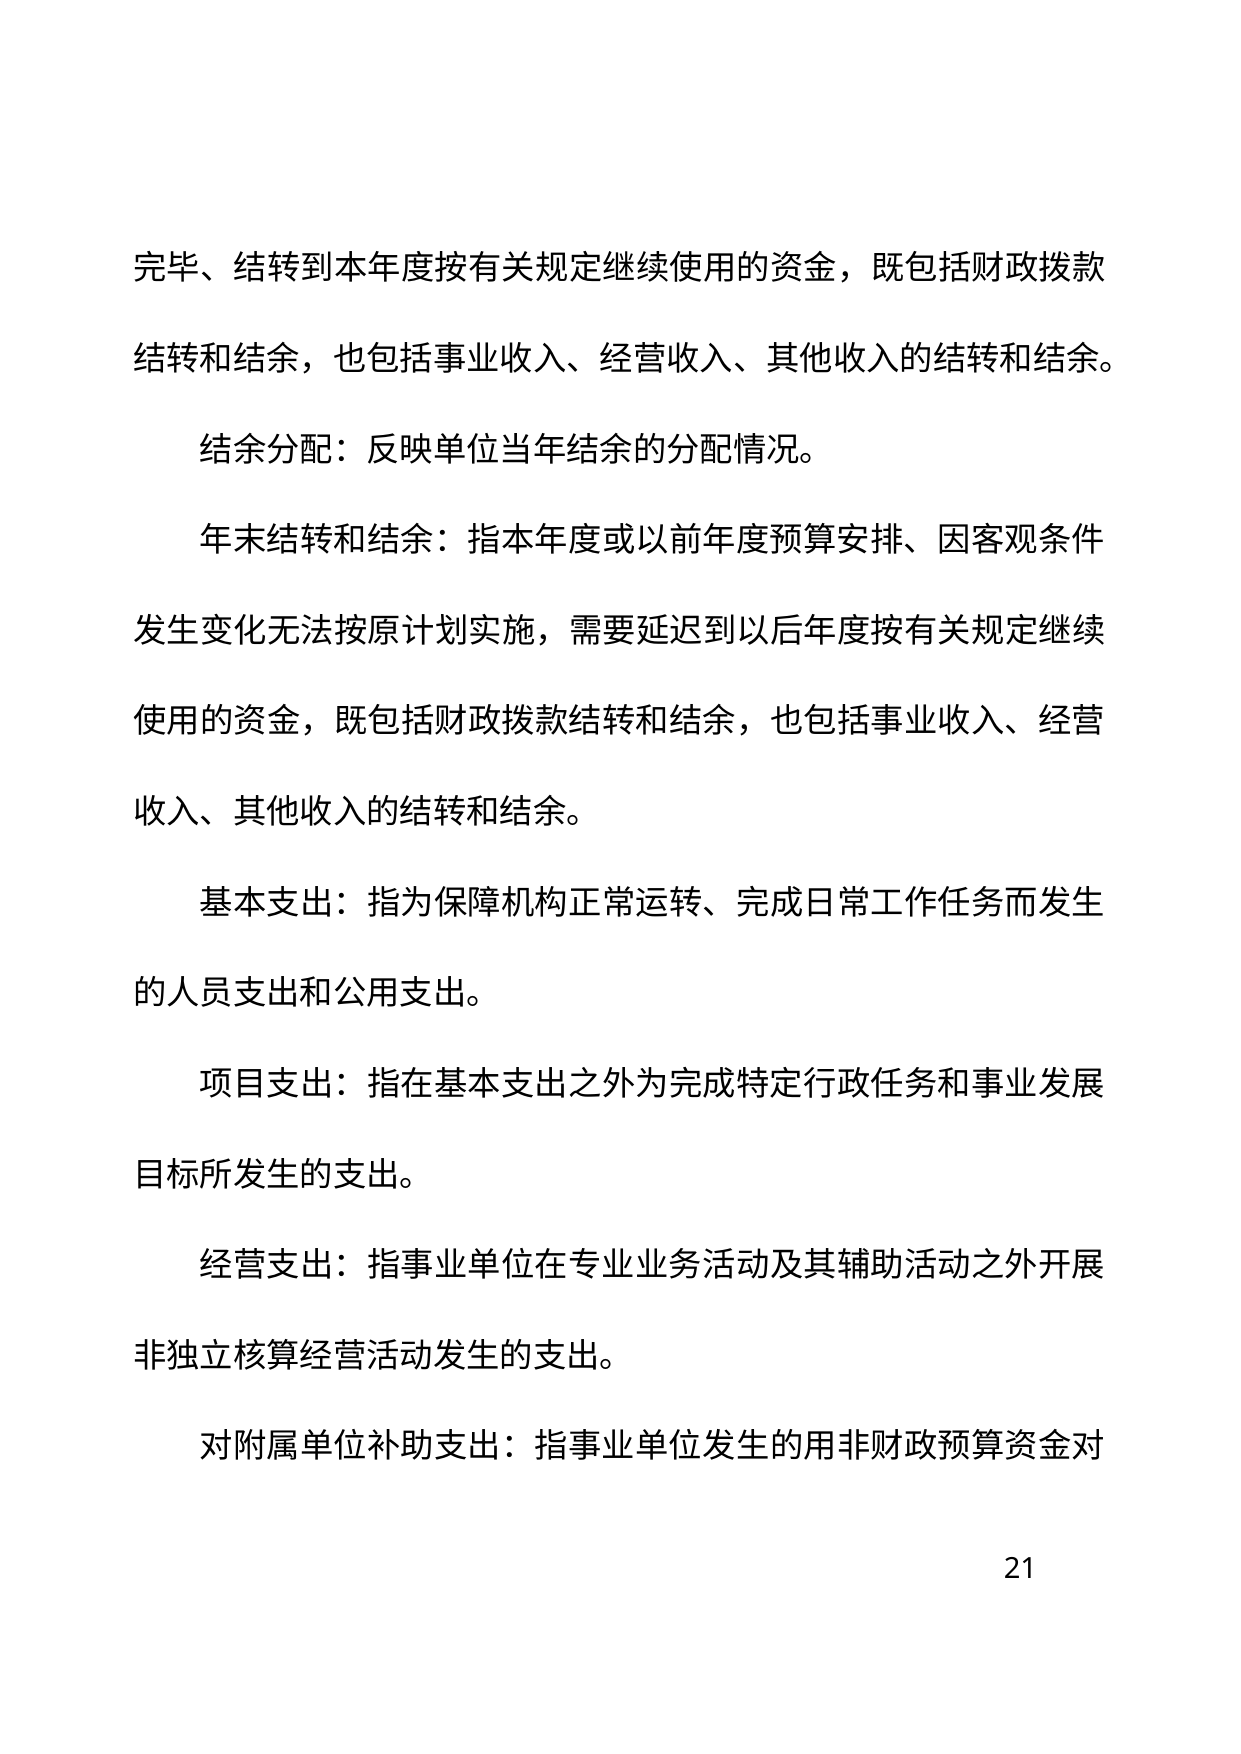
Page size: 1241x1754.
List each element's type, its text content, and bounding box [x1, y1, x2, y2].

text 结余分配：反映单位当年结余的分配情况。 [133, 401, 1107, 492]
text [133, 220, 1107, 401]
text 基本支出：指为保障机构正常运转、完成日常工作任务而发生的人员支出和公用支出。 [133, 854, 1107, 1036]
text 经营支出：指事业单位在专业业务活动及其辅助活动之外开展非独立核算经营活动发生的支出。 [133, 1217, 1107, 1398]
text 项目支出：指在基本支出之外为完成特定行政任务和事业发展目标所发生的支出。 [133, 1036, 1107, 1217]
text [133, 1398, 1107, 1489]
text 年末结转和结余：指本年度或以前年度预算安排、因客观条件发生变化无法按原计划实施，需要延迟到以后年度按有关规定继续使用的资金，既包括财政拨款结转和结余，也包括事业收入、经营收入、其他收入的结转和结余。 [133, 492, 1107, 854]
